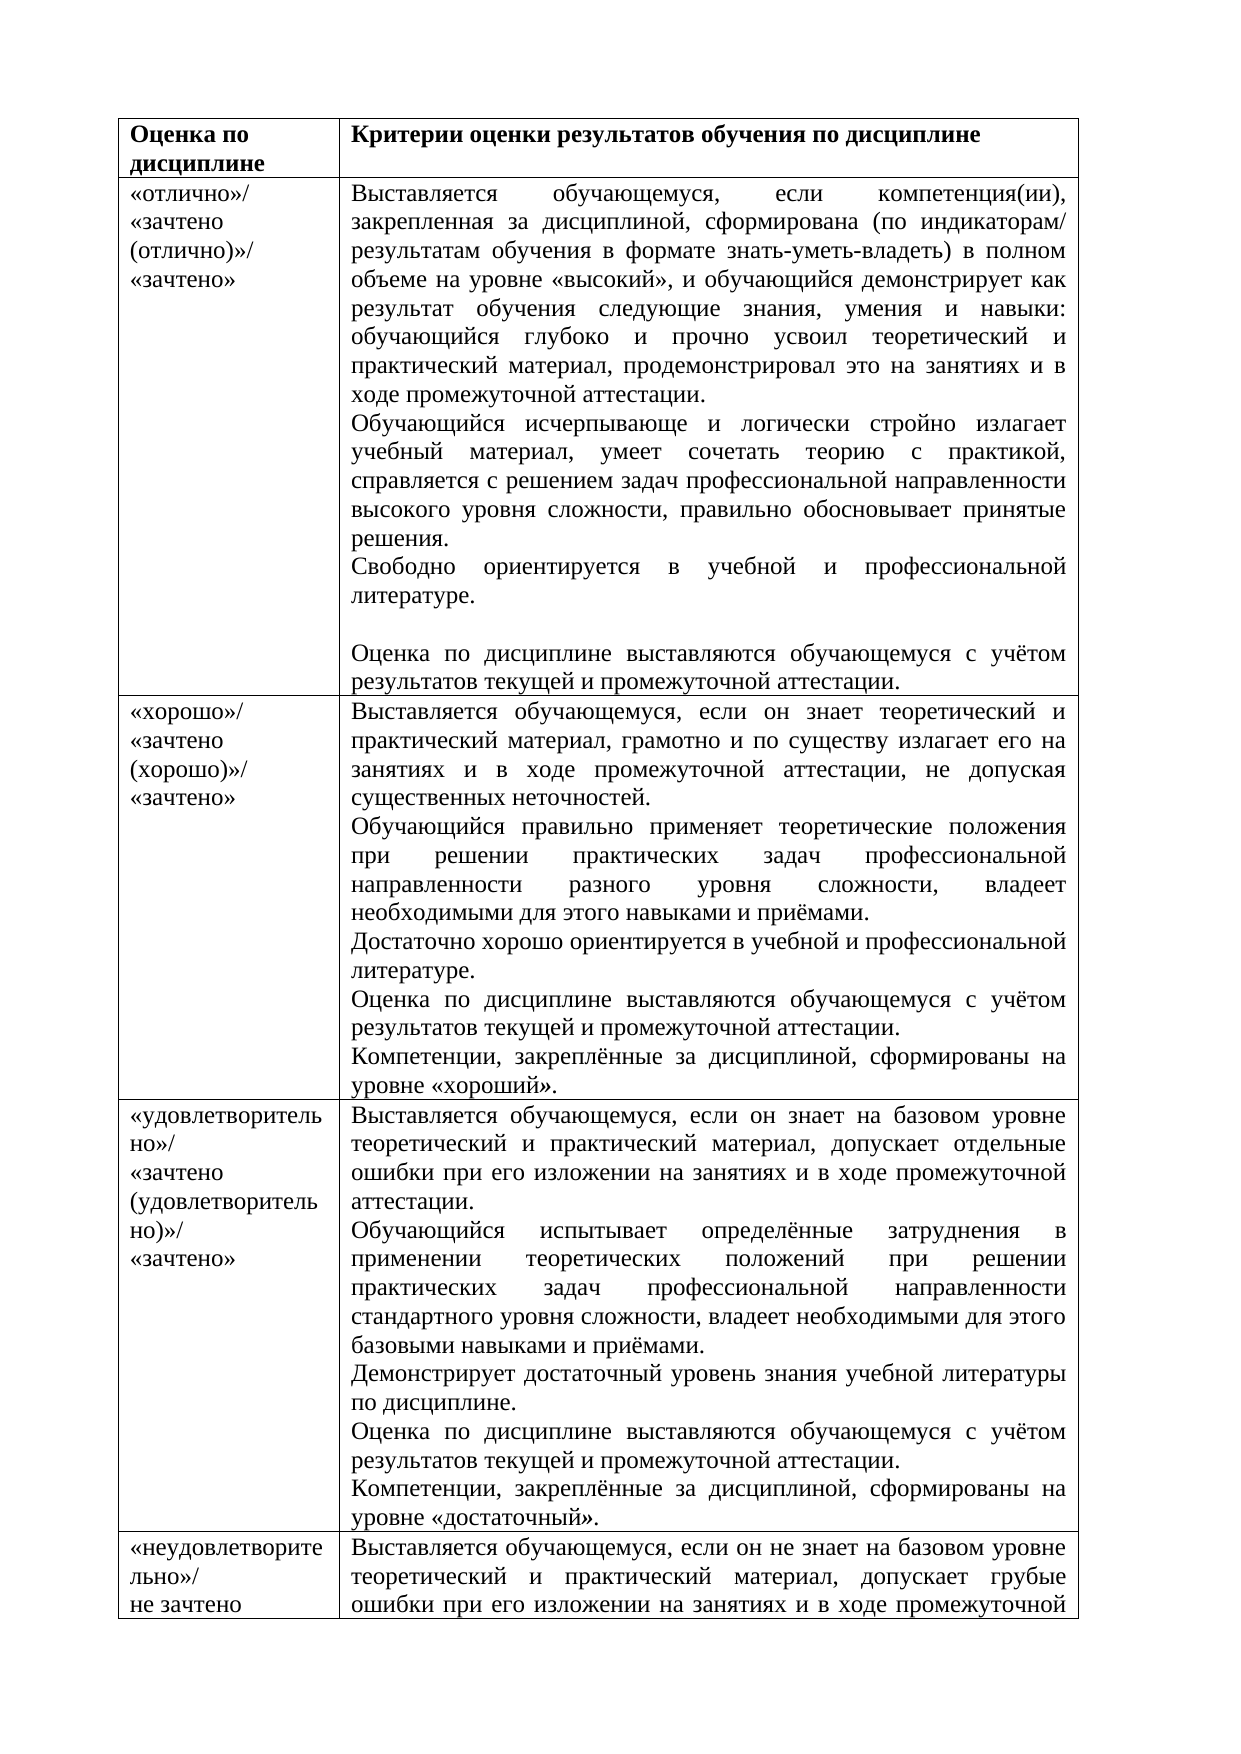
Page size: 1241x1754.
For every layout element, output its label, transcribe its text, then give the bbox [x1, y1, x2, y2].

table_cell Выставляется обучающемуся, если он знает теоретический и практический материал, грамотно и по существу излагает его на занятиях и в ходе промежуточной аттестации, не допуская существенных неточностей. Обучающийся правильно применяет теоретические положения при решении практических задач профессиональной направленности разного уровня сложности, владеет необходимыми для этого навыками и приёмами. Достаточно хорошо ориентируется в учебной и профессиональной литературе. Оценка по дисциплине выставляются обучающемуся с учётом результатов текущей и промежуточной аттестации. Компетенции, закреплённые за дисциплиной, сформированы на уровне «хороший». [340, 696, 1078, 1099]
table_cell «отлично»/ «зачтено (отлично)»/ «зачтено» [119, 178, 339, 695]
table_cell «хорошо»/ «зачтено (хорошо)»/ «зачтено» [119, 696, 339, 1099]
table_cell Выставляется обучающемуся, если компетенция(ии), закрепленная за дисциплиной, сформирована (по индикаторам/ результатам обучения в формате знать-уметь-владеть) в полном объеме на уровне «высокий», и обучающийся демонстрирует как результат обучения следующие знания, умения и навыки: обучающийся глубоко и прочно усвоил теоретический и практический материал, продемонстрировал это на занятиях и в ходе промежуточной аттестации. Обучающийся исчерпывающе и логически стройно излагает учебный материал, умеет сочетать теорию с практикой, справляется с решением задач профессиональной направленности высокого уровня сложности, правильно обосновывает принятые решения. Свободно ориентируется в учебной и профессиональной литературе. Оценка по дисциплине выставляются обучающемуся с учётом результатов текущей и промежуточной аттестации. [340, 178, 1078, 695]
table_header Критерии оценки результатов обучения по дисциплине [340, 119, 1078, 177]
table_header Оценка по дисциплине [119, 119, 339, 177]
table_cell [340, 1532, 1078, 1618]
table_cell «неудовлетворительно»/ не зачтено [119, 1532, 339, 1618]
table_cell «удовлетворительно»/ «зачтено (удовлетворительно)»/ «зачтено» [119, 1100, 339, 1531]
table_cell Выставляется обучающемуся, если он знает на базовом уровне теоретический и практический материал, допускает отдельные ошибки при его изложении на занятиях и в ходе промежуточной аттестации. Обучающийся испытывает определённые затруднения в применении теоретических положений при решении практических задач профессиональной направленности стандартного уровня сложности, владеет необходимыми для этого базовыми навыками и приёмами. Демонстрирует достаточный уровень знания учебной литературы по дисциплине. Оценка по дисциплине выставляются обучающемуся с учётом результатов текущей и промежуточной аттестации. Компетенции, закреплённые за дисциплиной, сформированы на уровне «достаточный». [340, 1100, 1078, 1531]
